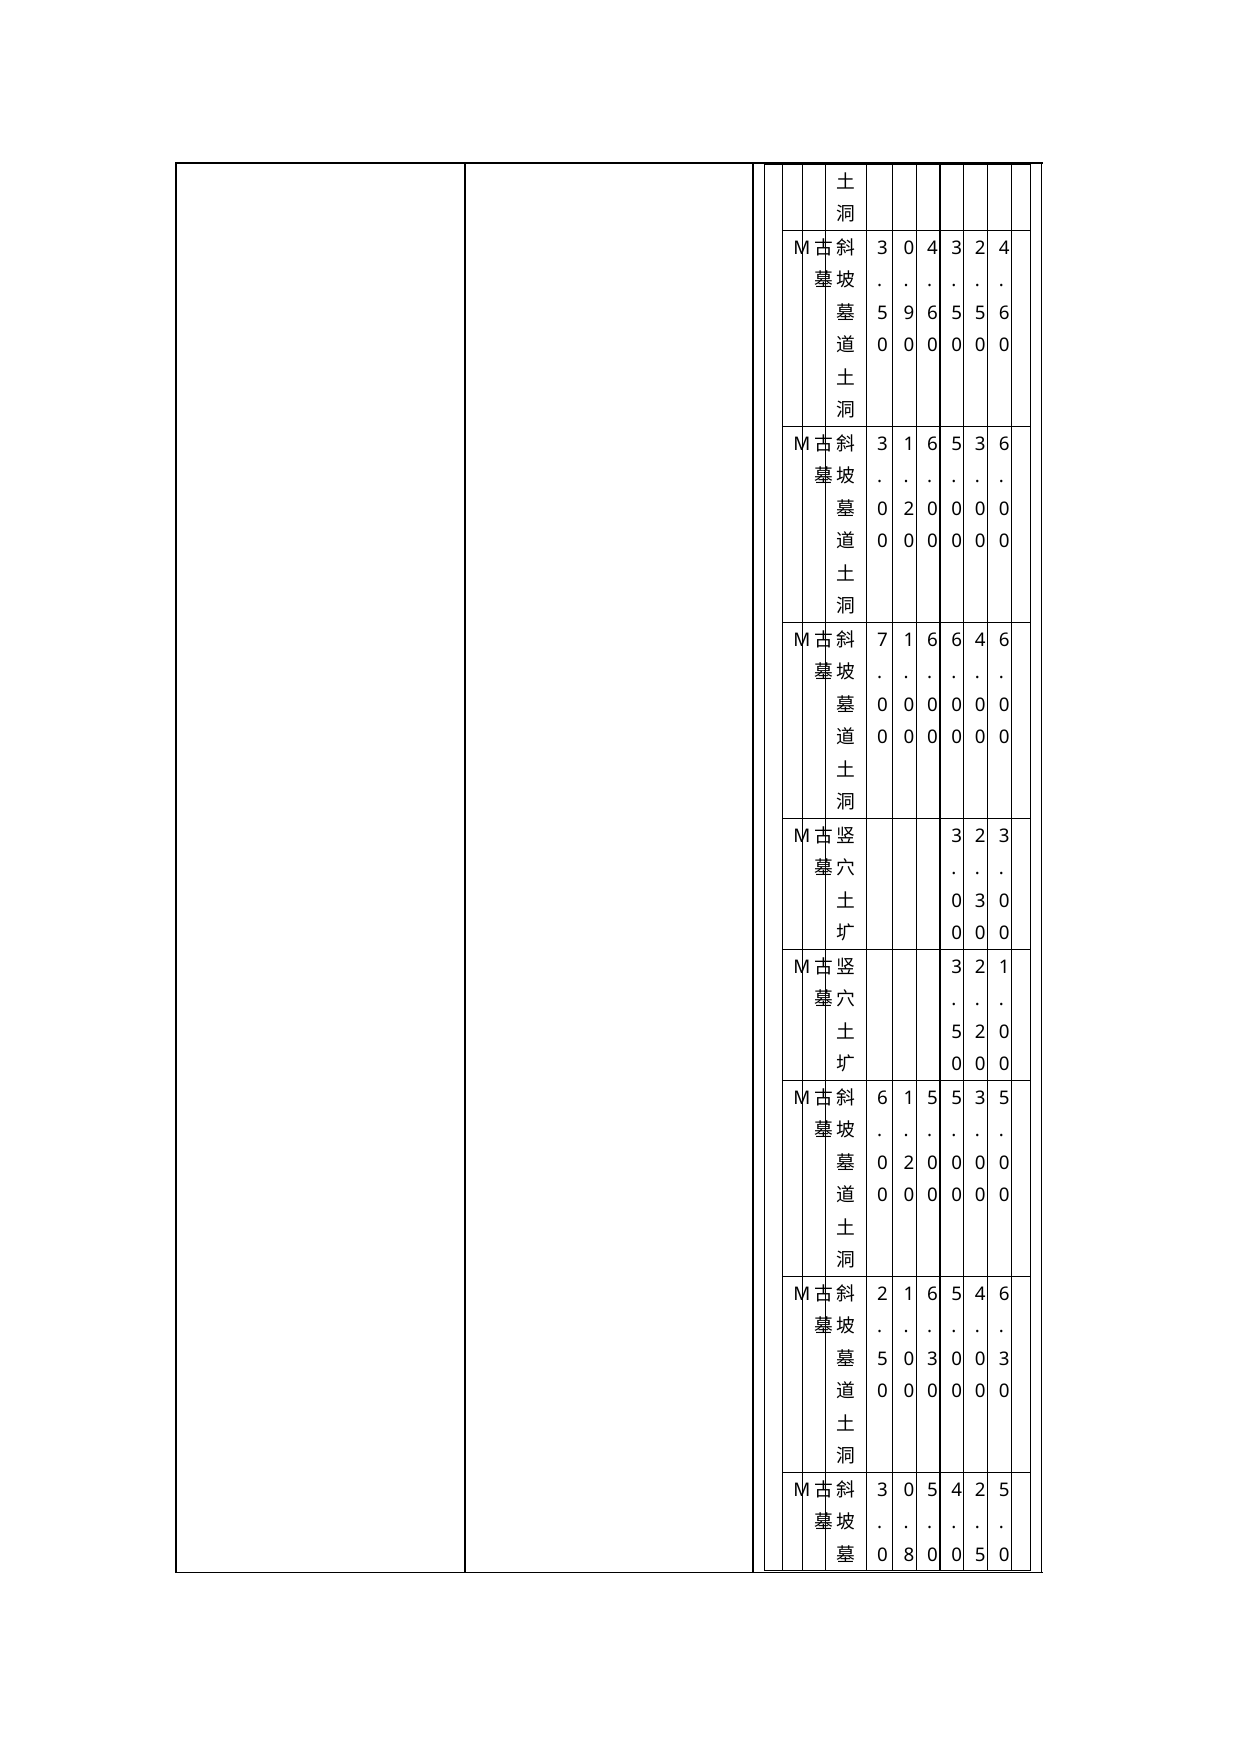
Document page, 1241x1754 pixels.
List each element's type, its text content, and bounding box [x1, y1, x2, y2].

table_cell [803, 819, 825, 949]
table_cell [964, 165, 987, 230]
table_cell [783, 950, 802, 1080]
table_cell [1012, 623, 1030, 818]
table_cell [783, 1473, 802, 1570]
table_cell [964, 819, 987, 949]
table_cell [941, 231, 963, 426]
table_cell [917, 1277, 939, 1472]
table_cell [941, 1277, 963, 1472]
table_cell [803, 427, 825, 622]
table_cell [803, 1081, 825, 1276]
table_cell [783, 623, 802, 818]
table_cell 5 [177, 164, 464, 1571]
table_cell [867, 623, 892, 818]
table_cell [917, 623, 939, 818]
table_cell [964, 1473, 987, 1570]
table_cell [893, 1473, 916, 1570]
table_cell [867, 819, 892, 949]
table_cell [893, 623, 916, 818]
table_cell [803, 165, 825, 230]
table_cell [826, 165, 866, 230]
table_cell [783, 231, 802, 426]
table_cell ★ [466, 164, 752, 1571]
table_cell [964, 1081, 987, 1276]
table_cell [964, 1277, 987, 1472]
table_cell [893, 231, 916, 426]
table_cell [1012, 950, 1030, 1080]
table_cell [917, 427, 939, 622]
table_cell [803, 950, 825, 1080]
table_cell [803, 623, 825, 818]
table_cell [783, 165, 802, 230]
table_cell [893, 427, 916, 622]
table_cell [826, 819, 866, 949]
table_cell [826, 623, 866, 818]
table_cell [867, 165, 892, 230]
table_cell [1012, 1277, 1030, 1472]
table_cell [917, 950, 939, 1080]
table_cell [988, 1081, 1011, 1276]
table_cell [988, 427, 1011, 622]
table_cell [783, 1277, 802, 1472]
table_cell [917, 165, 939, 230]
table_cell [988, 623, 1011, 818]
table_cell [988, 1473, 1011, 1570]
table_cell [1031, 164, 1041, 1571]
table_cell [941, 1081, 963, 1276]
table_cell [1012, 1081, 1030, 1276]
table_cell [917, 1081, 939, 1276]
table_cell [941, 950, 963, 1080]
table_cell [803, 231, 825, 426]
table_cell [803, 1277, 825, 1472]
table_cell [941, 1473, 963, 1570]
table_cell [917, 819, 939, 949]
table_cell [964, 427, 987, 622]
table_cell [867, 1081, 892, 1276]
table_cell [765, 165, 782, 1570]
table_cell [826, 1081, 866, 1276]
table_cell [783, 427, 802, 622]
table_cell [867, 950, 892, 1080]
table_cell [988, 950, 1011, 1080]
table_cell [1012, 1473, 1030, 1570]
table_cell [941, 165, 963, 230]
table_cell [803, 1473, 825, 1570]
table_cell [867, 1277, 892, 1472]
table_cell [893, 1277, 916, 1472]
table_cell [988, 1277, 1011, 1472]
table_cell [893, 165, 916, 230]
table_cell [964, 231, 987, 426]
table_cell [893, 950, 916, 1080]
table_cell [826, 1277, 866, 1472]
table_cell [964, 950, 987, 1080]
table_cell [1012, 231, 1030, 426]
table_cell [893, 819, 916, 949]
table_cell [867, 427, 892, 622]
table_cell [988, 165, 1011, 230]
table_cell [826, 1473, 866, 1570]
table_cell [988, 231, 1011, 426]
table_cell [826, 950, 866, 1080]
table_cell [867, 1473, 892, 1570]
table_cell [867, 231, 892, 426]
table_cell [917, 231, 939, 426]
table_cell [941, 427, 963, 622]
table_cell [783, 819, 802, 949]
table_cell [826, 427, 866, 622]
table_cell [826, 231, 866, 426]
table_cell [893, 1081, 916, 1276]
table_cell [1012, 819, 1030, 949]
table_cell [941, 819, 963, 949]
table_cell [964, 623, 987, 818]
table_cell [988, 819, 1011, 949]
table_cell [783, 1081, 802, 1276]
table_cell [1012, 427, 1030, 622]
table_cell [917, 1473, 939, 1570]
table_cell [941, 623, 963, 818]
table_cell [754, 164, 764, 1571]
table_cell [1012, 165, 1030, 230]
